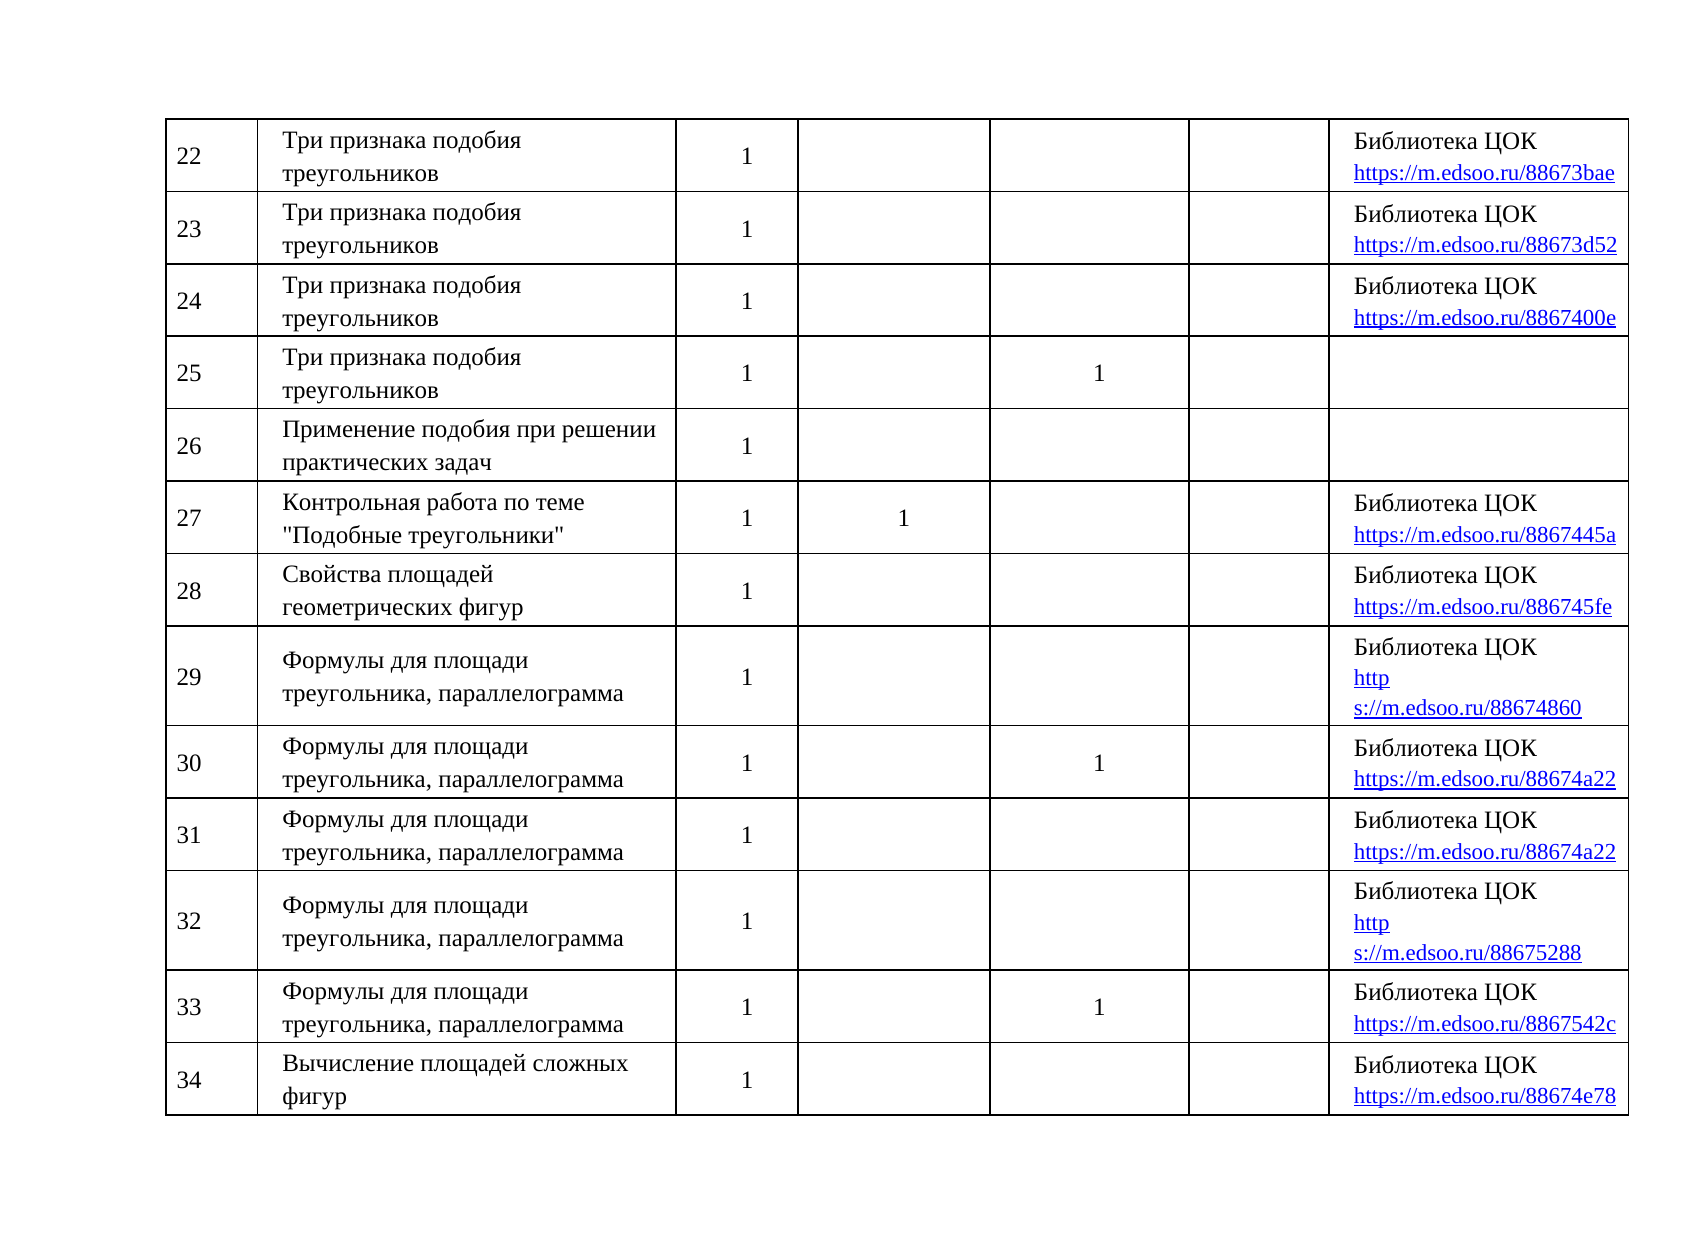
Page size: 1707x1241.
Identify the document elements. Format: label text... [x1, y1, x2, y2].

table_cell Три признака подобия треугольников [258, 192, 675, 263]
table_cell [991, 120, 1188, 191]
table_cell 1 [677, 627, 797, 725]
table_cell [799, 120, 989, 191]
table_cell 1 [991, 337, 1188, 408]
table_cell Формулы для площади треугольника, параллелограмма [258, 627, 675, 725]
table_cell 26 [167, 409, 257, 480]
table_cell 27 [167, 482, 257, 552]
table_cell [1190, 409, 1328, 480]
table_cell Библиотека ЦОК https://m.edsoo.ru/88674a22 [1330, 726, 1628, 797]
table_cell Три признака подобия треугольников [258, 265, 675, 335]
table_cell Библиотека ЦОК https://m.edsoo.ru/886745fe [1330, 554, 1628, 625]
table_cell Формулы для площади треугольника, параллелограмма [258, 726, 675, 797]
table_cell Библиотека ЦОК https://m.edsoo.ru/88675288 [1330, 871, 1628, 969]
table_cell [1190, 871, 1328, 969]
table_cell Свойства площадей геометрических фигур [258, 554, 675, 625]
table_cell 25 [167, 337, 257, 408]
table_cell Три признака подобия треугольников [258, 120, 675, 191]
table_cell 1 [677, 1043, 797, 1114]
table_cell 29 [167, 627, 257, 725]
table_cell [1190, 554, 1328, 625]
table_cell 22 [167, 120, 257, 191]
table_cell [1190, 192, 1328, 263]
table_cell Три признака подобия треугольников [258, 337, 675, 408]
table_cell 1 [677, 409, 797, 480]
table_cell [799, 627, 989, 725]
table_cell Контрольная работа по теме "Подобные треугольники" [258, 482, 675, 552]
table_cell [1190, 265, 1328, 335]
table_cell [991, 1043, 1188, 1114]
table_cell Библиотека ЦОК https://m.edsoo.ru/88673d52 [1330, 192, 1628, 263]
table_cell 1 [677, 799, 797, 869]
table_cell [1190, 337, 1328, 408]
table_cell Библиотека ЦОК https://m.edsoo.ru/88674a22 [1330, 799, 1628, 869]
table_cell [799, 1043, 989, 1114]
table_cell 1 [991, 726, 1188, 797]
table_cell 1 [677, 120, 797, 191]
table_cell [991, 409, 1188, 480]
table_cell Формулы для площади треугольника, параллелограмма [258, 971, 675, 1042]
table_cell 34 [167, 1043, 257, 1114]
table_cell Библиотека ЦОК https://m.edsoo.ru/88674860 [1330, 627, 1628, 725]
table_cell [1190, 627, 1328, 725]
table_cell [991, 871, 1188, 969]
table_cell [799, 726, 989, 797]
table_cell [1190, 482, 1328, 552]
table_cell [1330, 409, 1628, 480]
table_cell [799, 799, 989, 869]
table_cell 30 [167, 726, 257, 797]
table_cell [991, 482, 1188, 552]
table_cell 23 [167, 192, 257, 263]
table_cell [1190, 120, 1328, 191]
table_cell [799, 265, 989, 335]
table_cell [1190, 726, 1328, 797]
table_cell 1 [677, 482, 797, 552]
table_cell [991, 265, 1188, 335]
table_cell 1 [677, 337, 797, 408]
table_cell [991, 627, 1188, 725]
table_cell [991, 799, 1188, 869]
table_cell 1 [799, 482, 989, 552]
table_cell 1 [677, 265, 797, 335]
table_cell [1190, 971, 1328, 1042]
table_cell [1190, 1043, 1328, 1114]
table_cell Библиотека ЦОК https://m.edsoo.ru/8867542c [1330, 971, 1628, 1042]
table_cell Формулы для площади треугольника, параллелограмма [258, 799, 675, 869]
table_cell 24 [167, 265, 257, 335]
table_cell [1330, 337, 1628, 408]
table_cell 1 [677, 971, 797, 1042]
table_cell [991, 554, 1188, 625]
table_cell Библиотека ЦОК https://m.edsoo.ru/8867400e [1330, 265, 1628, 335]
table_cell [799, 409, 989, 480]
table_cell 1 [991, 971, 1188, 1042]
table_cell 1 [677, 871, 797, 969]
table_cell [799, 971, 989, 1042]
table_cell [1190, 799, 1328, 869]
table_cell 31 [167, 799, 257, 869]
table_cell 1 [677, 192, 797, 263]
table_cell [799, 554, 989, 625]
table_cell [799, 337, 989, 408]
table_cell Формулы для площади треугольника, параллелограмма [258, 871, 675, 969]
table_cell 28 [167, 554, 257, 625]
table_cell Библиотека ЦОК https://m.edsoo.ru/88674e78 [1330, 1043, 1628, 1114]
table_cell Библиотека ЦОК https://m.edsoo.ru/8867445a [1330, 482, 1628, 552]
table_cell Вычисление площадей сложных фигур [258, 1043, 675, 1114]
table_cell Применение подобия при решении практических задач [258, 409, 675, 480]
table_cell 32 [167, 871, 257, 969]
table_cell 1 [677, 554, 797, 625]
table_cell [799, 871, 989, 969]
table_cell 1 [677, 726, 797, 797]
table_cell [799, 192, 989, 263]
table_cell [991, 192, 1188, 263]
table_cell 33 [167, 971, 257, 1042]
table_cell Библиотека ЦОК https://m.edsoo.ru/88673bae [1330, 120, 1628, 191]
